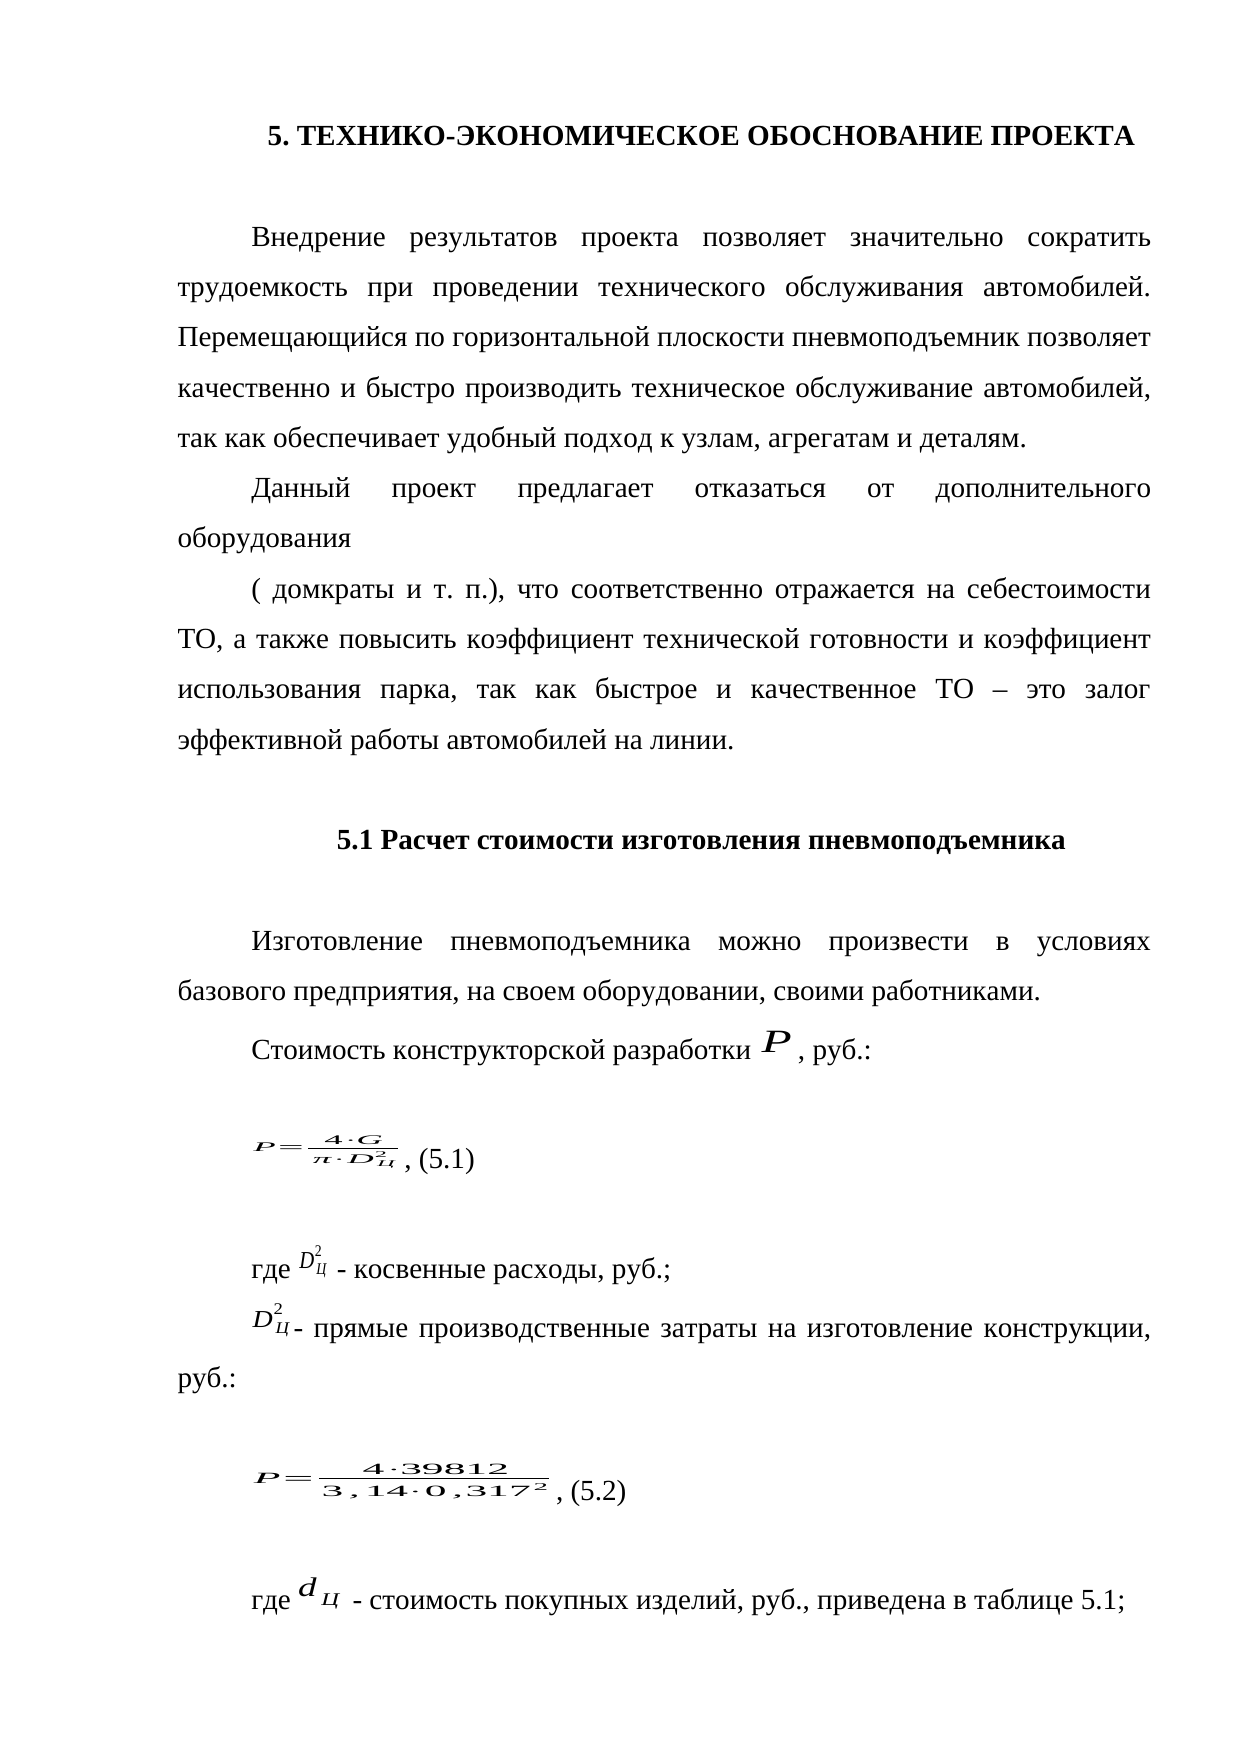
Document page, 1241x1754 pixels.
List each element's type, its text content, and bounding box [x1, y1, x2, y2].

text где - косвенные расходы, руб.; [177, 1242, 1152, 1284]
subtitle 5. ТЕХНИКО-ЭКОНОМИЧЕСКОЕ ОБОСНОВАНИЕ ПРОЕКТА [177, 118, 1152, 152]
text Стоимость конструкторской разработки , руб.: [177, 1024, 1152, 1066]
text Изготовление пневмоподъемника можно произвести в условиях базового предприятия, на своем оборудовании, своими работниками. [177, 923, 1152, 1007]
text где - стоимость покупных изделий, руб., приведена в таблице 5.1; [177, 1573, 1152, 1615]
text ( домкраты и т. п.), что соответственно отражается на себестоимости ТО, а также повысить коэффициент технической готовности и коэффициент использования парка, так как быстрое и качественное ТО – это залог эффективной работы автомобилей на линии. [177, 571, 1152, 755]
subtitle 5.1 Расчет стоимости изготовления пневмоподъемника [177, 822, 1152, 856]
text , (5.2) [177, 1461, 1152, 1506]
text Данный проект предлагает отказаться от дополнительного оборудования [177, 470, 1152, 554]
text , (5.1) [177, 1133, 1152, 1175]
text Внедрение результатов проекта позволяет значительно сократить трудоемкость при проведении технического обслуживания автомобилей. Перемещающийся по горизонтальной плоскости пневмоподъемник позволяет качественно и быстро производить техническое обслуживание автомобилей, так как обеспечивает удобный подход к узлам, агрегатам и деталям. [177, 219, 1152, 453]
text - прямые производственные затраты на изготовление конструкции, руб.: [177, 1301, 1152, 1394]
